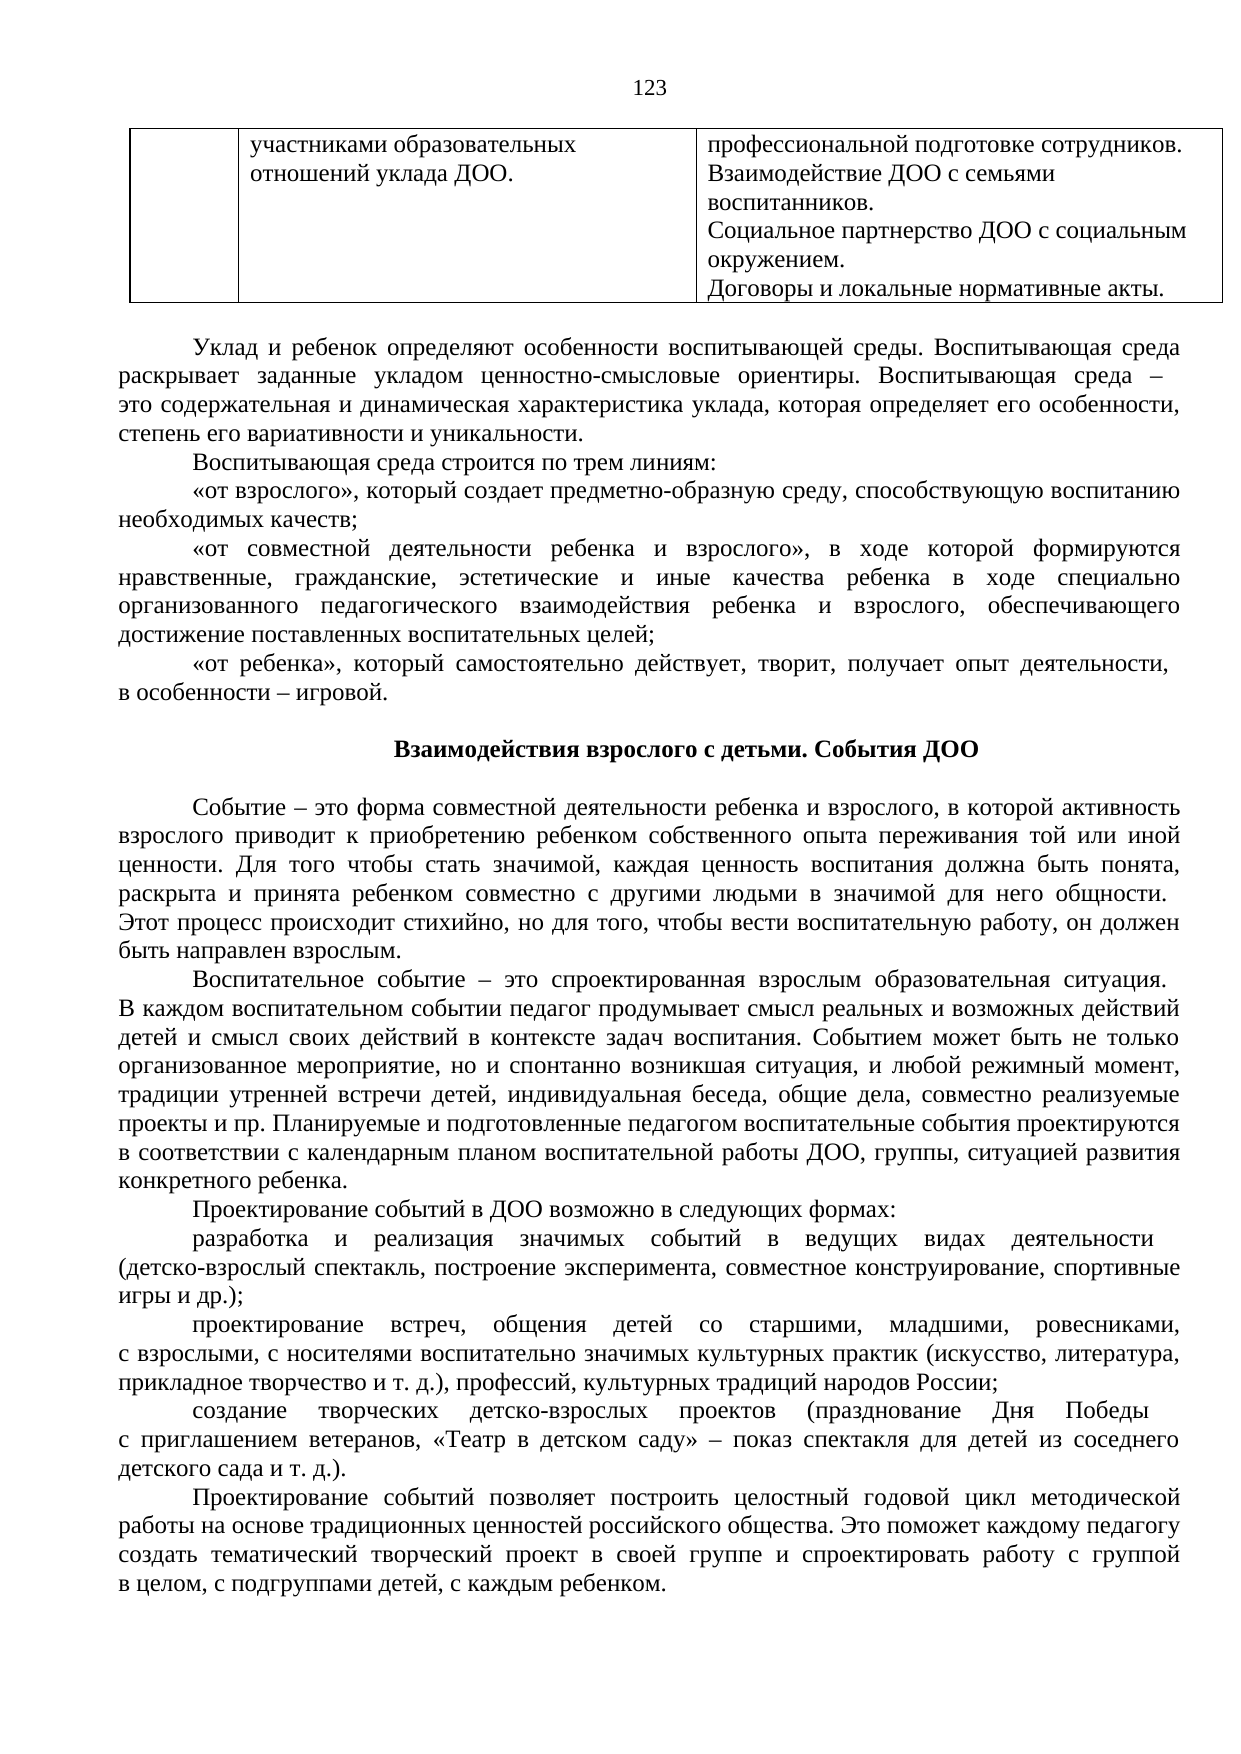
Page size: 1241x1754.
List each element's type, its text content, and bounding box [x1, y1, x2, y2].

text Проектирование событий позволяет построить целостный годовой цикл методической работы на основе традиционных ценностей российского общества. Это поможет каждому педагогу создать тематический творческий проект в своей группе и спроектировать работу с группой в целом, с подгруппами детей, с каждым ребенком. [118, 1482, 1181, 1597]
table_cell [697, 129, 1222, 302]
text «от совместной деятельности ребенка и взрослого», в ходе которой формируются нравственные, гражданские, эстетические и иные качества ребенка в ходе специально организованного педагогического взаимодействия ребенка и взрослого, обеспечивающего достижение поставленных воспитательных целей; [118, 533, 1181, 648]
text Событие – это форма совместной деятельности ребенка и взрослого, в которой активность взрослого приводит к приобретению ребенком собственного опыта переживания той или иной ценности. Для того чтобы стать значимой, каждая ценность воспитания должна быть понята, раскрыта и принята ребенком совместно с другими людьми в значимой для него общности. Этот процесс происходит стихийно, но для того, чтобы вести воспитательную работу, он должен быть направлен взрослым. [118, 792, 1181, 964]
text разработка и реализация значимых событий в ведущих видах деятельности (детско-взрослый спектакль, построение эксперимента, совместное конструирование, спортивные игры и др.); [118, 1223, 1181, 1309]
text создание творческих детско-взрослых проектов (празднование Дня Победы с приглашением ветеранов, «Театр в детском саду» – показ спектакля для детей из соседнего детского сада и т. д.). [118, 1395, 1181, 1482]
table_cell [239, 129, 696, 302]
text Проектирование событий в ДОО возможно в следующих формах: [118, 1194, 1181, 1223]
table_cell 3 [131, 129, 238, 302]
text Воспитывающая среда строится по трем линиям: [118, 447, 1181, 475]
text «от взрослого», который создает предметно-образную среду, способствующую воспитанию необходимых качеств; [118, 475, 1181, 533]
text проектирование встреч, общения детей со старшими, младшими, ровесниками, с взрослыми, с носителями воспитательно значимых культурных практик (искусство, литература, прикладное творчество и т. д.), профессий, культурных традиций народов России; [118, 1309, 1181, 1395]
text Взаимодействия взрослого с детьми. События ДОО [118, 734, 1181, 763]
text Уклад и ребенок определяют особенности воспитывающей среды. Воспитывающая среда раскрывает заданные укладом ценностно-смысловые ориентиры. Воспитывающая среда – это содержательная и динамическая характеристика уклада, которая определяет его особенности, степень его вариативности и уникальности. [118, 332, 1181, 447]
text «от ребенка», который самостоятельно действует, творит, получает опыт деятельности, в особенности – игровой. [118, 648, 1181, 705]
text Воспитательное событие – это спроектированная взрослым образовательная ситуация. В каждом воспитательном событии педагог продумывает смысл реальных и возможных действий детей и смысл своих действий в контексте задач воспитания. Событием может быть не только организованное мероприятие, но и спонтанно возникшая ситуация, и любой режимный момент, традиции утренней встречи детей, индивидуальная беседа, общие дела, совместно реализуемые проекты и пр. Планируемые и подготовленные педагогом воспитательные события проектируются в соответствии с календарным планом воспитательной работы ДОО, группы, ситуацией развития конкретного ребенка. [118, 964, 1181, 1194]
